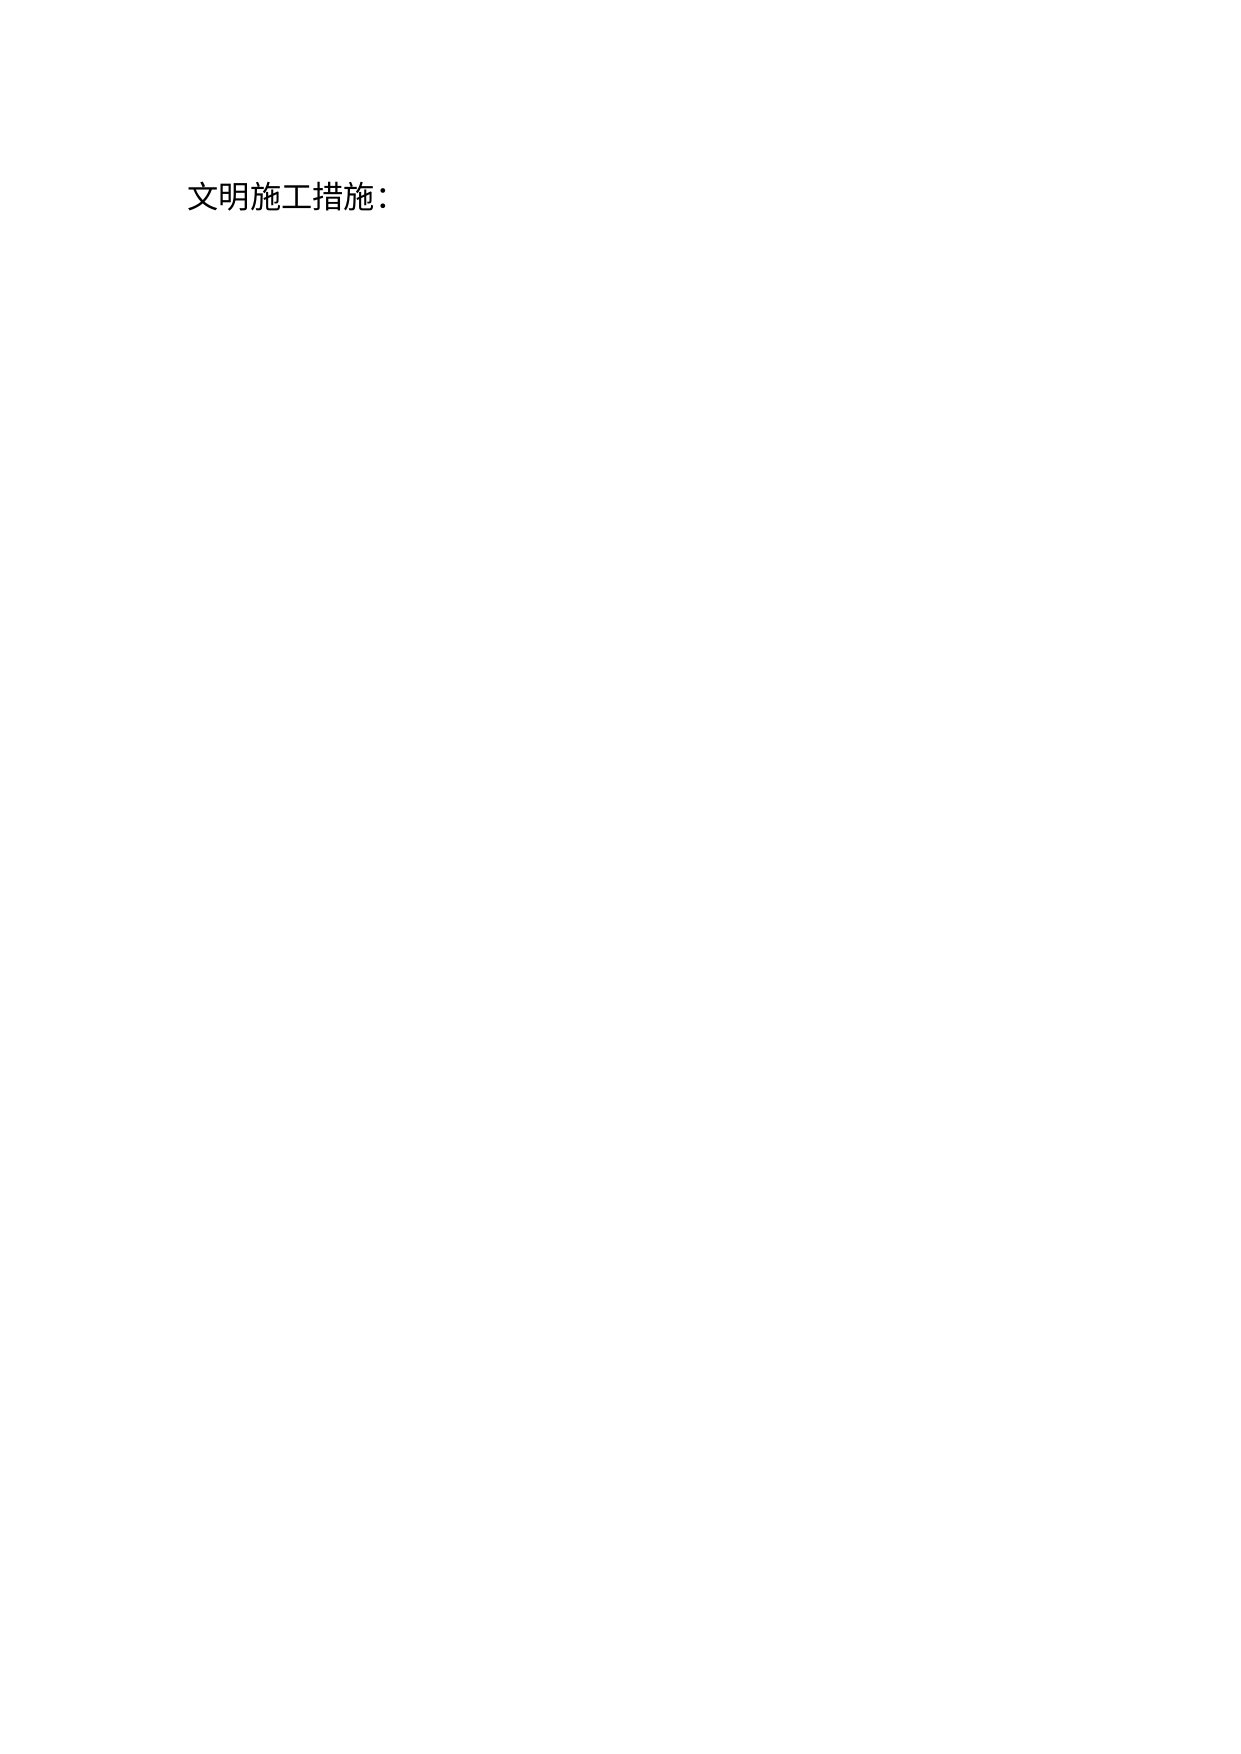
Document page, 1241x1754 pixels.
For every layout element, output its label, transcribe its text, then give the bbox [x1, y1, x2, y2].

text 文明施工措施： [187, 162, 1053, 227]
